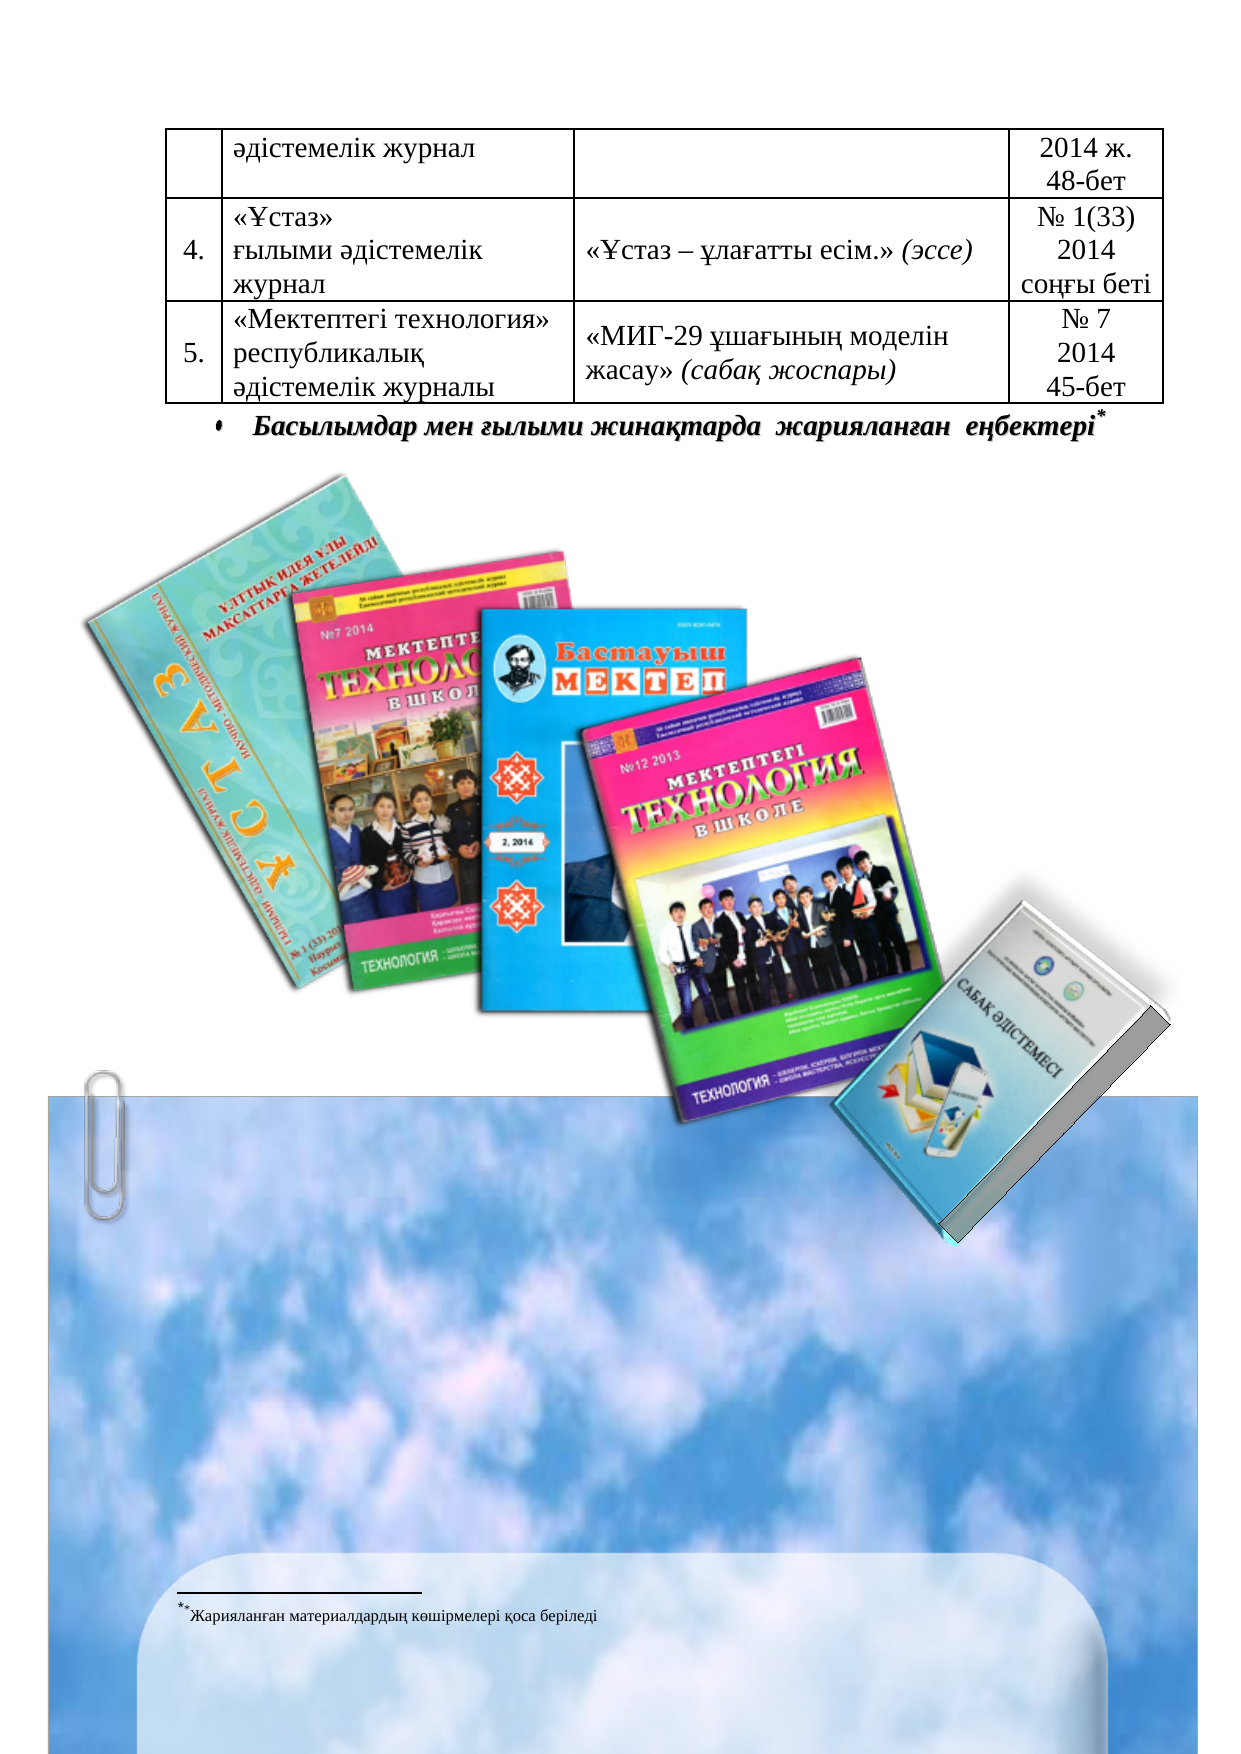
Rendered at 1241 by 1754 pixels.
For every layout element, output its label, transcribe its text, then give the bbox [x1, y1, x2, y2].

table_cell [223, 130, 573, 197]
list Басылымдар мен ғылыми жинақтарда жарияланған еңбектері* [215, 404, 1152, 443]
table_cell № 1(33) 2014 соңғы беті [1010, 199, 1162, 299]
table_cell 5. [167, 302, 221, 402]
table_cell № 2 2014 ж. 48-бет [1010, 130, 1162, 197]
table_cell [575, 130, 1008, 197]
table_cell «Мектептегі технология» республикалық әдістемелік журналы [223, 302, 573, 402]
table_cell «Ұстаз» ғылыми әдістемелік журнал [223, 199, 573, 299]
table_cell «Ұстаз – ұлағатты есім.» (эссе) [575, 199, 1008, 299]
table_cell 3. [167, 130, 221, 197]
table_cell 4. [167, 199, 221, 299]
table_cell «МИГ-29 ұшағының моделін жасау» (сабақ жоспары) [575, 302, 1008, 402]
table_cell № 7 2014 45-бет [1010, 302, 1162, 402]
picture [49, 470, 1197, 1754]
